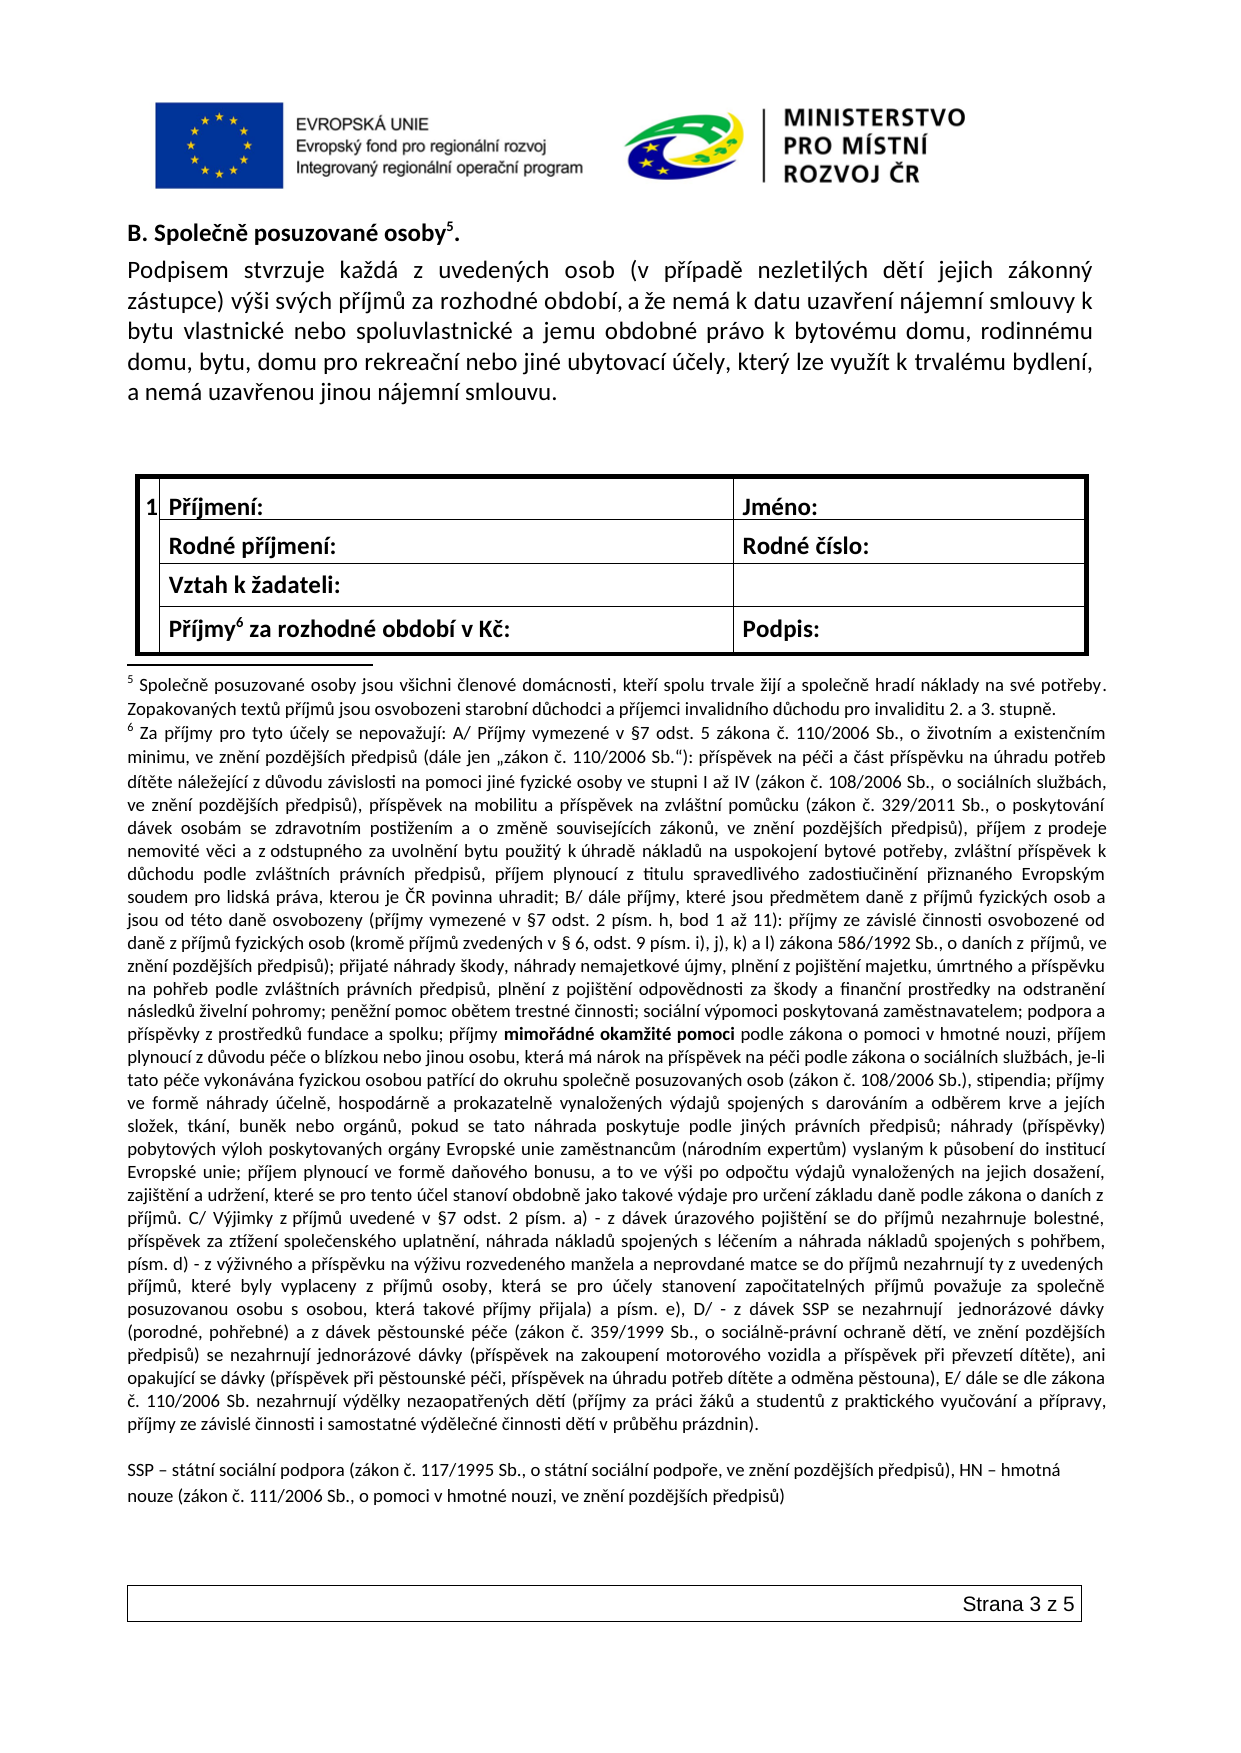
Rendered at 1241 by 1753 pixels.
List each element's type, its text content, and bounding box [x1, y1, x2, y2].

text B. Společně posuzované osoby. [127, 217, 1093, 247]
table_cell Rodné číslo: [734, 520, 1084, 562]
table_cell [734, 564, 1084, 606]
table_cell Rodné příjmení: [160, 520, 733, 562]
table_cell Příjmy za rozhodné období v Kč: [160, 607, 733, 651]
table_header Příjmení: [160, 479, 733, 519]
text Podpisem stvrzuje každá z uvedených osob (v případě nezletilých dětí jejich zákonný zástupce) výši svých příjmů za rozhodné období, a že nemá k datu uzavření nájemní smlouvy k bytu vlastnické nebo spoluvlastnické a jemu obdobné právo k bytovému domu, rodinnému domu, bytu, domu pro rekreační nebo jiné ubytovací účely, který lze využít k trvalému bydlení, a nemá uzavřenou jinou nájemní smlouvu. [127, 254, 1093, 407]
table_header Jméno: [734, 479, 1084, 519]
picture [127, 73, 993, 217]
table_header 1 [140, 479, 159, 651]
table_cell Podpis: [734, 607, 1084, 651]
table_cell Vztah k žadateli: [160, 564, 733, 606]
